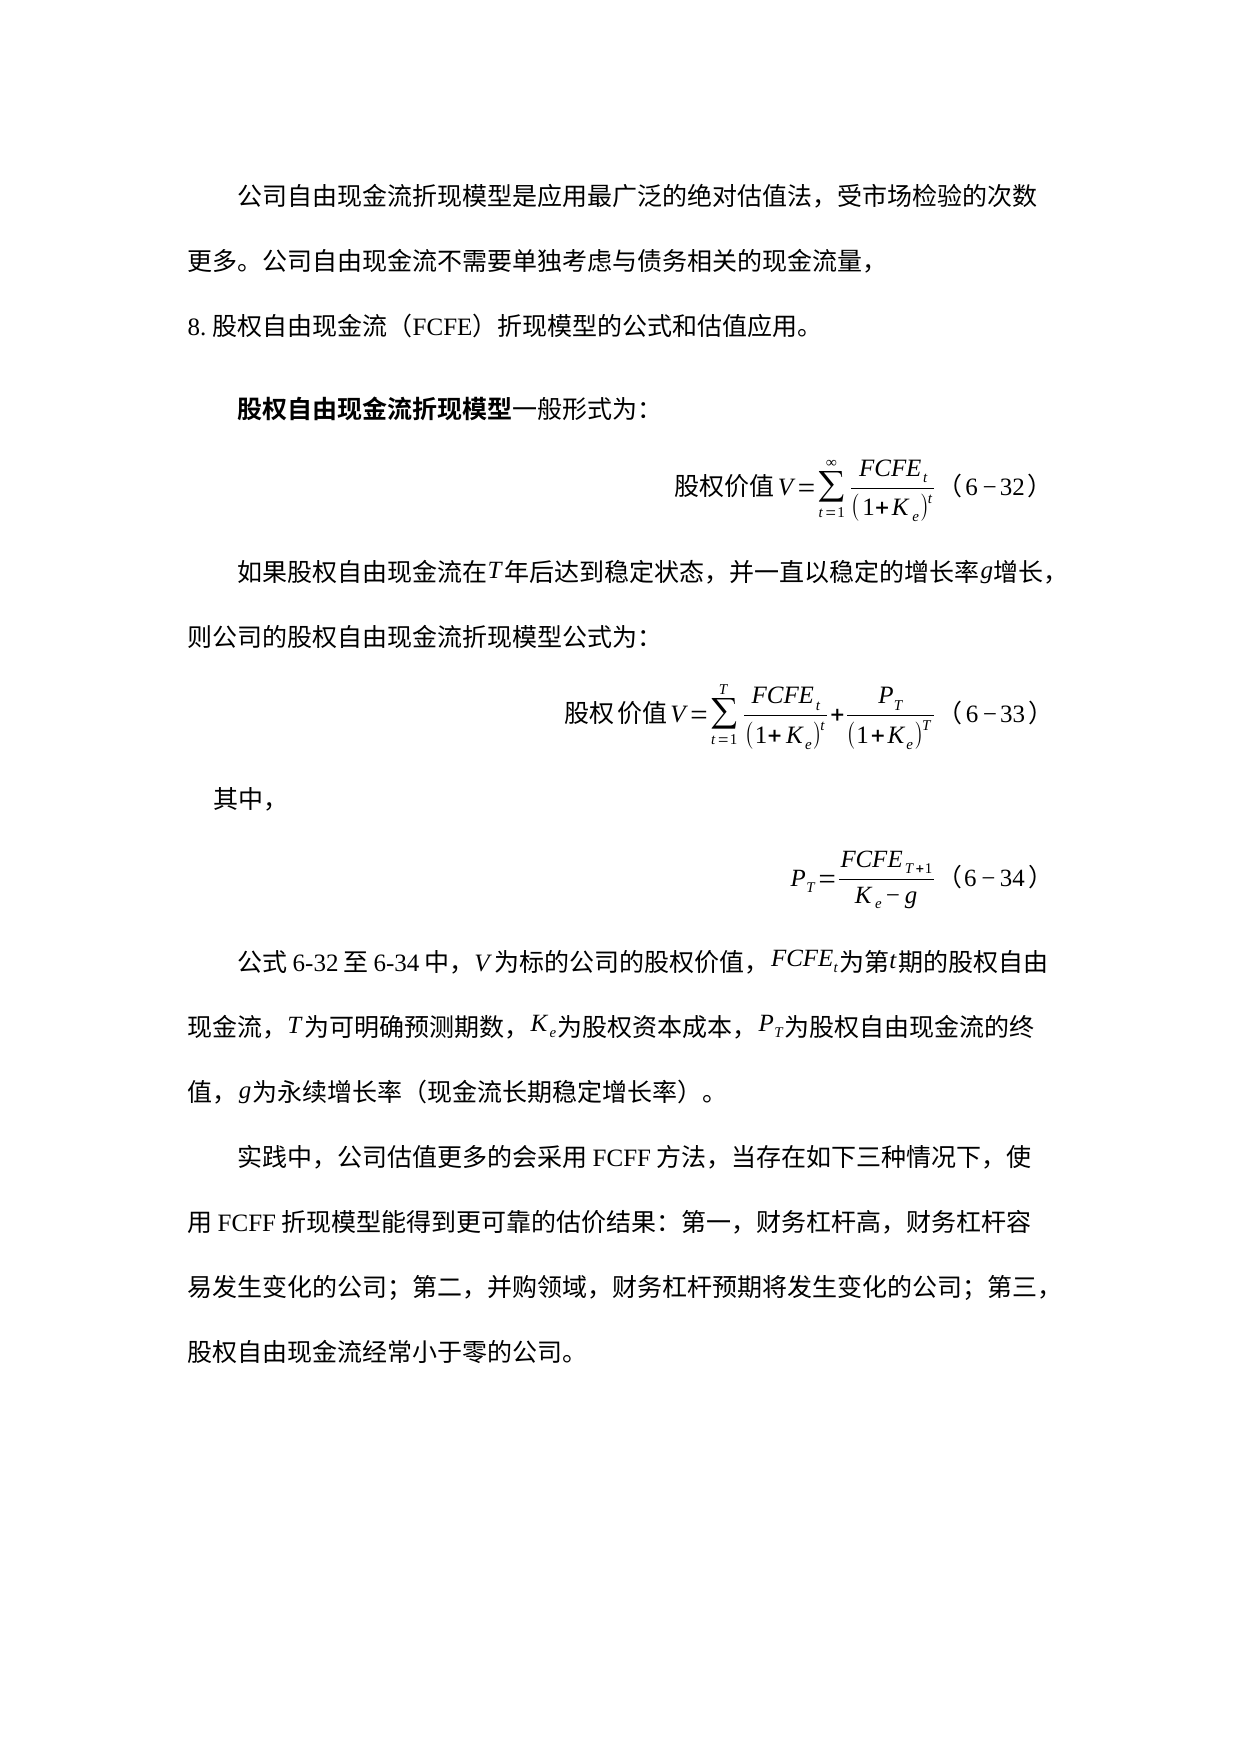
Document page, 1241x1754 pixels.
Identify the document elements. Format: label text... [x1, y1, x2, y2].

text 实践中，公司估值更多的会采用FCFF方法，当存在如下三种情况下，使用FCFF折现模型能得到更可靠的估价结果：第一，财务杠杆高，财务杠杆容易发生变化的公司；第二，并购领域，财务杠杆预期将发生变化的公司；第三，股权自由现金流经常小于零的公司。 [187, 1123, 1053, 1383]
text 其中， [187, 765, 1053, 830]
text 8. 股权自由现金流（FCFE）折现模型的公式和估值应用。 [187, 292, 1053, 357]
text 股权自由现金流折现模型一般形式为： [187, 375, 1053, 440]
text 如果股权自由现金流在年后达到稳定状态，并一直以稳定的增长率增长，则公司的股权自由现金流折现模型公式为： [187, 538, 1053, 668]
text 公司自由现金流折现模型是应用最广泛的绝对估值法，受市场检验的次数更多。公司自由现金流不需要单独考虑与债务相关的现金流量， [187, 162, 1053, 292]
text 公式6-32至6-34中，V为标的公司的股权价值，为第期的股权自由现金流，为可明确预测期数，为股权资本成本，为股权自由现金流的终值，为永续增长率（现金流长期稳定增长率）。 [187, 928, 1053, 1123]
